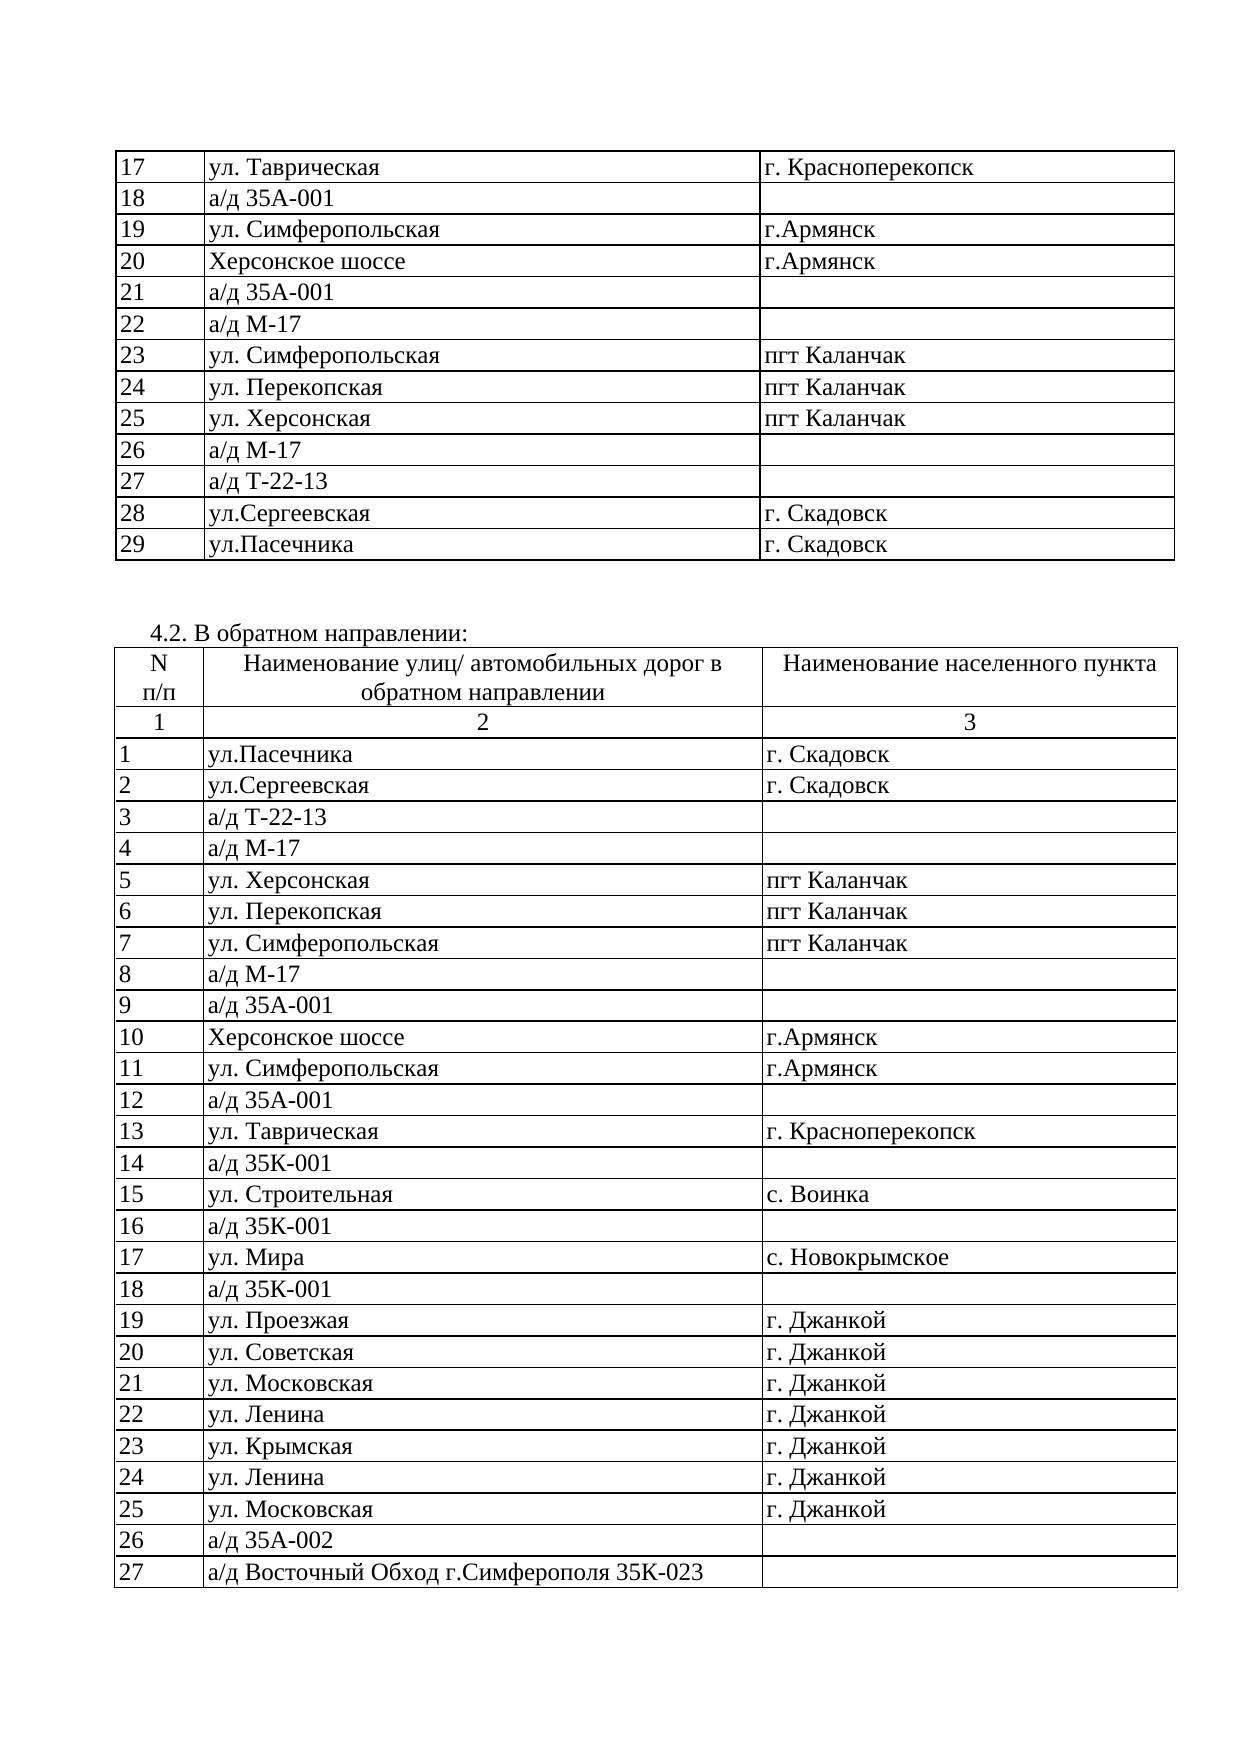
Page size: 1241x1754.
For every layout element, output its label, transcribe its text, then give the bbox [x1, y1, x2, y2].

table_cell [763, 958, 1177, 989]
table_cell 21 [117, 277, 204, 307]
table_cell 29 [117, 529, 204, 559]
table_cell г. Джанкой [763, 1492, 1177, 1524]
table_cell 8 [115, 959, 203, 989]
table_cell 22 [115, 1399, 203, 1429]
table_cell г. Скадовск [761, 498, 1174, 527]
table_cell 28 [117, 498, 204, 527]
table_cell 4 [115, 833, 203, 863]
table_cell 3 [763, 706, 1177, 737]
table_cell г. Красноперекопск [761, 152, 1174, 181]
table_cell ул. Ленина [204, 1400, 762, 1429]
table_cell 1 [115, 738, 203, 769]
table_cell 17 [115, 1242, 203, 1272]
table_cell 14 [115, 1147, 203, 1178]
table_cell [763, 1524, 1177, 1555]
table_cell Херсонское шоссе [205, 246, 759, 276]
table_cell 19 [117, 215, 204, 244]
table_cell 16 [115, 1210, 203, 1241]
table_cell [761, 435, 1174, 464]
table_cell [763, 1272, 1177, 1303]
table_cell г. Джанкой [763, 1398, 1177, 1429]
table_cell а/д М-17 [205, 309, 759, 339]
table_cell г. Джанкой [763, 1335, 1177, 1366]
table_cell пгт Каланчак [761, 340, 1174, 370]
table_cell [763, 800, 1177, 832]
table_cell а/д 35К-001 [204, 1274, 762, 1303]
table_cell 24 [115, 1462, 203, 1492]
table_cell а/д 35А-002 [204, 1525, 762, 1555]
table_cell 21 [115, 1368, 203, 1398]
table_cell 6 [115, 896, 203, 926]
table_cell а/д М-17 [204, 833, 762, 863]
table_cell 1 [115, 707, 203, 737]
table_cell 12 [115, 1084, 203, 1115]
table_cell [761, 309, 1174, 339]
table_cell г. Джанкой [763, 1304, 1177, 1335]
table_cell ул. Советская [204, 1337, 762, 1366]
table_cell 5 [115, 864, 203, 894]
table_cell 23 [117, 340, 204, 370]
table_cell 27 [117, 466, 204, 496]
table_cell г.Армянск [761, 246, 1174, 276]
table_cell пгт Каланчак [763, 926, 1177, 957]
text 4.2. В обратном направлении: [150, 618, 1090, 647]
table_cell а/д 35К-001 [204, 1211, 762, 1241]
table_cell ул. Таврическая [204, 1116, 762, 1146]
table_cell пгт Каланчак [761, 403, 1174, 433]
table_cell а/д М-17 [205, 435, 759, 464]
table_cell а/д 35А-001 [205, 277, 759, 307]
table_cell г.Армянск [761, 215, 1174, 244]
table_cell г.Армянск [763, 1020, 1177, 1052]
table_cell а/д Восточный Обход г.Симферополя 35К-023 [204, 1557, 762, 1587]
table_cell ул. Строительная [204, 1179, 762, 1209]
table_cell г. Скадовск [763, 737, 1177, 769]
table_cell г. Джанкой [763, 1366, 1177, 1398]
table_cell 18 [115, 1273, 203, 1303]
table_cell ул.Пасечника [204, 739, 762, 769]
table_cell 10 [115, 1021, 203, 1052]
table_cell ул.Пасечника [205, 529, 759, 559]
table_cell 9 [115, 990, 203, 1020]
table_cell г. Скадовск [763, 769, 1177, 800]
table_cell 18 [117, 183, 204, 213]
table_cell 20 [115, 1336, 203, 1366]
table_cell ул. Перекопская [205, 372, 759, 402]
table_cell [763, 1146, 1177, 1178]
table_cell ул. Херсонская [204, 865, 762, 894]
table_cell пгт Каланчак [761, 372, 1174, 402]
table_cell 7 [115, 927, 203, 957]
table_cell [761, 466, 1174, 496]
table_cell 22 [117, 309, 204, 339]
table_cell с. Новокрымское [763, 1241, 1177, 1272]
table_cell ул. Проезжая [204, 1305, 762, 1335]
table_cell ул. Перекопская [204, 896, 762, 926]
table_cell 13 [115, 1116, 203, 1146]
table_cell [761, 277, 1174, 307]
table_cell а/д М-17 [204, 959, 762, 989]
table_header Наименование улиц/ автомобильных дорог в обратном направлении [204, 648, 762, 706]
table_cell 2 [115, 770, 203, 800]
table_cell ул. Московская [204, 1368, 762, 1398]
table_cell [763, 832, 1177, 863]
table_cell г. Джанкой [763, 1429, 1177, 1461]
table_cell а/д 35А-001 [204, 1085, 762, 1115]
table_header Наименование населенного пункта [763, 648, 1177, 706]
table_cell 26 [117, 435, 204, 464]
table_cell 20 [117, 246, 204, 276]
table_cell г.Армянск [763, 1052, 1177, 1083]
table_cell ул. Симферопольская [205, 340, 759, 370]
table_cell ул. Симферопольская [204, 928, 762, 957]
table_cell ул. Крымская [204, 1431, 762, 1461]
table_cell 26 [115, 1525, 203, 1555]
table_cell с. Воинка [763, 1178, 1177, 1209]
table_cell 23 [115, 1430, 203, 1461]
table_cell 15 [115, 1179, 203, 1209]
table_cell а/д Т-22-13 [205, 466, 759, 496]
table_cell ул. Московская [204, 1494, 762, 1524]
table_cell ул.Сергеевская [204, 770, 762, 800]
table_header N п/п [115, 648, 203, 706]
table_cell 11 [115, 1053, 203, 1083]
table_cell ул. Мира [204, 1242, 762, 1272]
table_cell г. Скадовск [761, 529, 1174, 559]
table_cell а/д 35К-001 [204, 1148, 762, 1178]
table_cell [763, 989, 1177, 1020]
table_cell а/д Т-22-13 [204, 802, 762, 832]
table_cell 25 [115, 1493, 203, 1524]
table_cell 27 [115, 1556, 203, 1587]
table_cell 3 [115, 801, 203, 832]
table_cell 17 [117, 152, 204, 181]
table_cell 19 [115, 1305, 203, 1335]
table_cell ул. Таврическая [205, 152, 759, 181]
table_cell 2 [204, 707, 762, 737]
table_cell г. Джанкой [763, 1461, 1177, 1492]
table_cell ул.Сергеевская [205, 498, 759, 527]
table_cell [763, 1083, 1177, 1115]
table_cell [763, 1209, 1177, 1241]
table_cell пгт Каланчак [763, 895, 1177, 926]
table_cell 25 [117, 403, 204, 433]
table_cell [763, 1555, 1177, 1587]
table_cell а/д 35А-001 [204, 991, 762, 1020]
table_cell [761, 183, 1174, 213]
table_cell 24 [117, 372, 204, 402]
table_cell Херсонское шоссе [204, 1022, 762, 1052]
table_cell ул. Симферопольская [205, 215, 759, 244]
table_cell г. Красноперекопск [763, 1115, 1177, 1146]
table_cell ул. Херсонская [205, 403, 759, 433]
table_cell ул. Ленина [204, 1462, 762, 1492]
table_cell ул. Симферопольская [204, 1053, 762, 1083]
table_cell а/д 35А-001 [205, 183, 759, 213]
table_cell пгт Каланчак [763, 863, 1177, 894]
